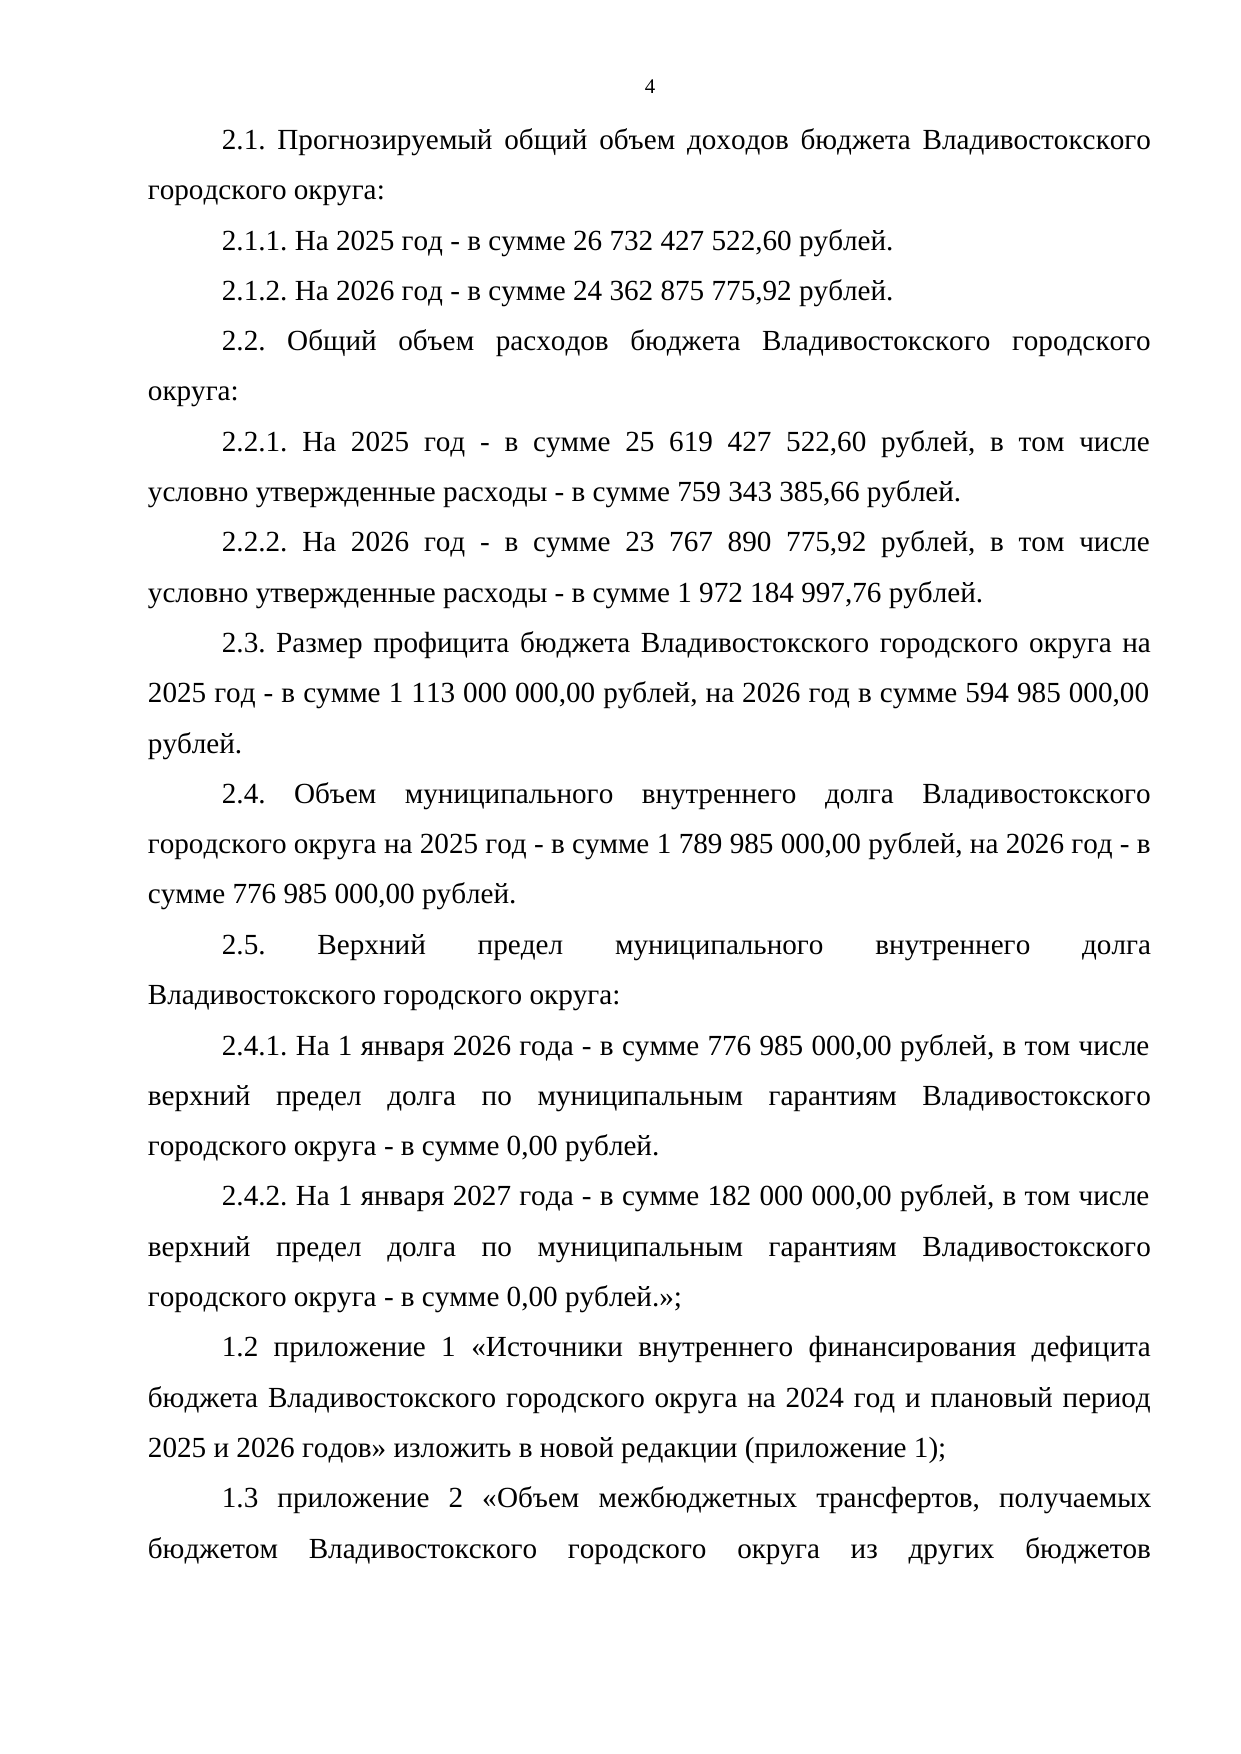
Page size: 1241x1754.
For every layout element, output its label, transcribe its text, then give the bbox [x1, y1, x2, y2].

text 2.2.2. На 2026 год - в сумме 23 767 890 775,92 рублей, в том числе условно утвержденные расходы - в сумме 1 972 184 997,76 рублей. [148, 524, 1152, 608]
text 2.2. Общий объем расходов бюджета Владивостокского городского округа: [148, 323, 1152, 407]
text 2.1.1. На 2025 год - в сумме 26 732 427 522,60 рублей. [148, 223, 1152, 256]
text 2.4. Объем муниципального внутреннего долга Владивостокского городского округа на 2025 год - в сумме 1 789 985 000,00 рублей, на 2026 год - в сумме 776 985 000,00 рублей. [148, 776, 1152, 910]
text 2.1. Прогнозируемый общий объем доходов бюджета Владивостокского городского округа: [148, 122, 1152, 206]
text 2.3. Размер профицита бюджета Владивостокского городского округа на 2025 год - в сумме 1 113 000 000,00 рублей, на 2026 год в сумме 594 985 000,00 рублей. [148, 625, 1152, 759]
text 2.2.1. На 2025 год - в сумме 25 619 427 522,60 рублей, в том числе условно утвержденные расходы - в сумме 759 343 385,66 рублей. [148, 424, 1152, 508]
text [148, 1480, 1152, 1564]
text 2.5. Верхний предел муниципального внутреннего долга Владивостокского городского округа: [148, 927, 1152, 1011]
text 1.2 приложение 1 «Источники внутреннего финансирования дефицита бюджета Владивостокского городского округа на 2024 год и плановый период 2025 и 2026 годов» изложить в новой редакции (приложение 1); [148, 1329, 1152, 1464]
text 2.4.1. На 1 января 2026 года - в сумме 776 985 000,00 рублей, в том числе верхний предел долга по муниципальным гарантиям Владивостокского городского округа - в сумме 0,00 рублей. [148, 1028, 1152, 1162]
text 2.1.2. На 2026 год - в сумме 24 362 875 775,92 рублей. [148, 273, 1152, 306]
text 2.4.2. На 1 января 2027 года - в сумме 182 000 000,00 рублей, в том числе верхний предел долга по муниципальным гарантиям Владивостокского городского округа - в сумме 0,00 рублей.»; [148, 1178, 1152, 1313]
